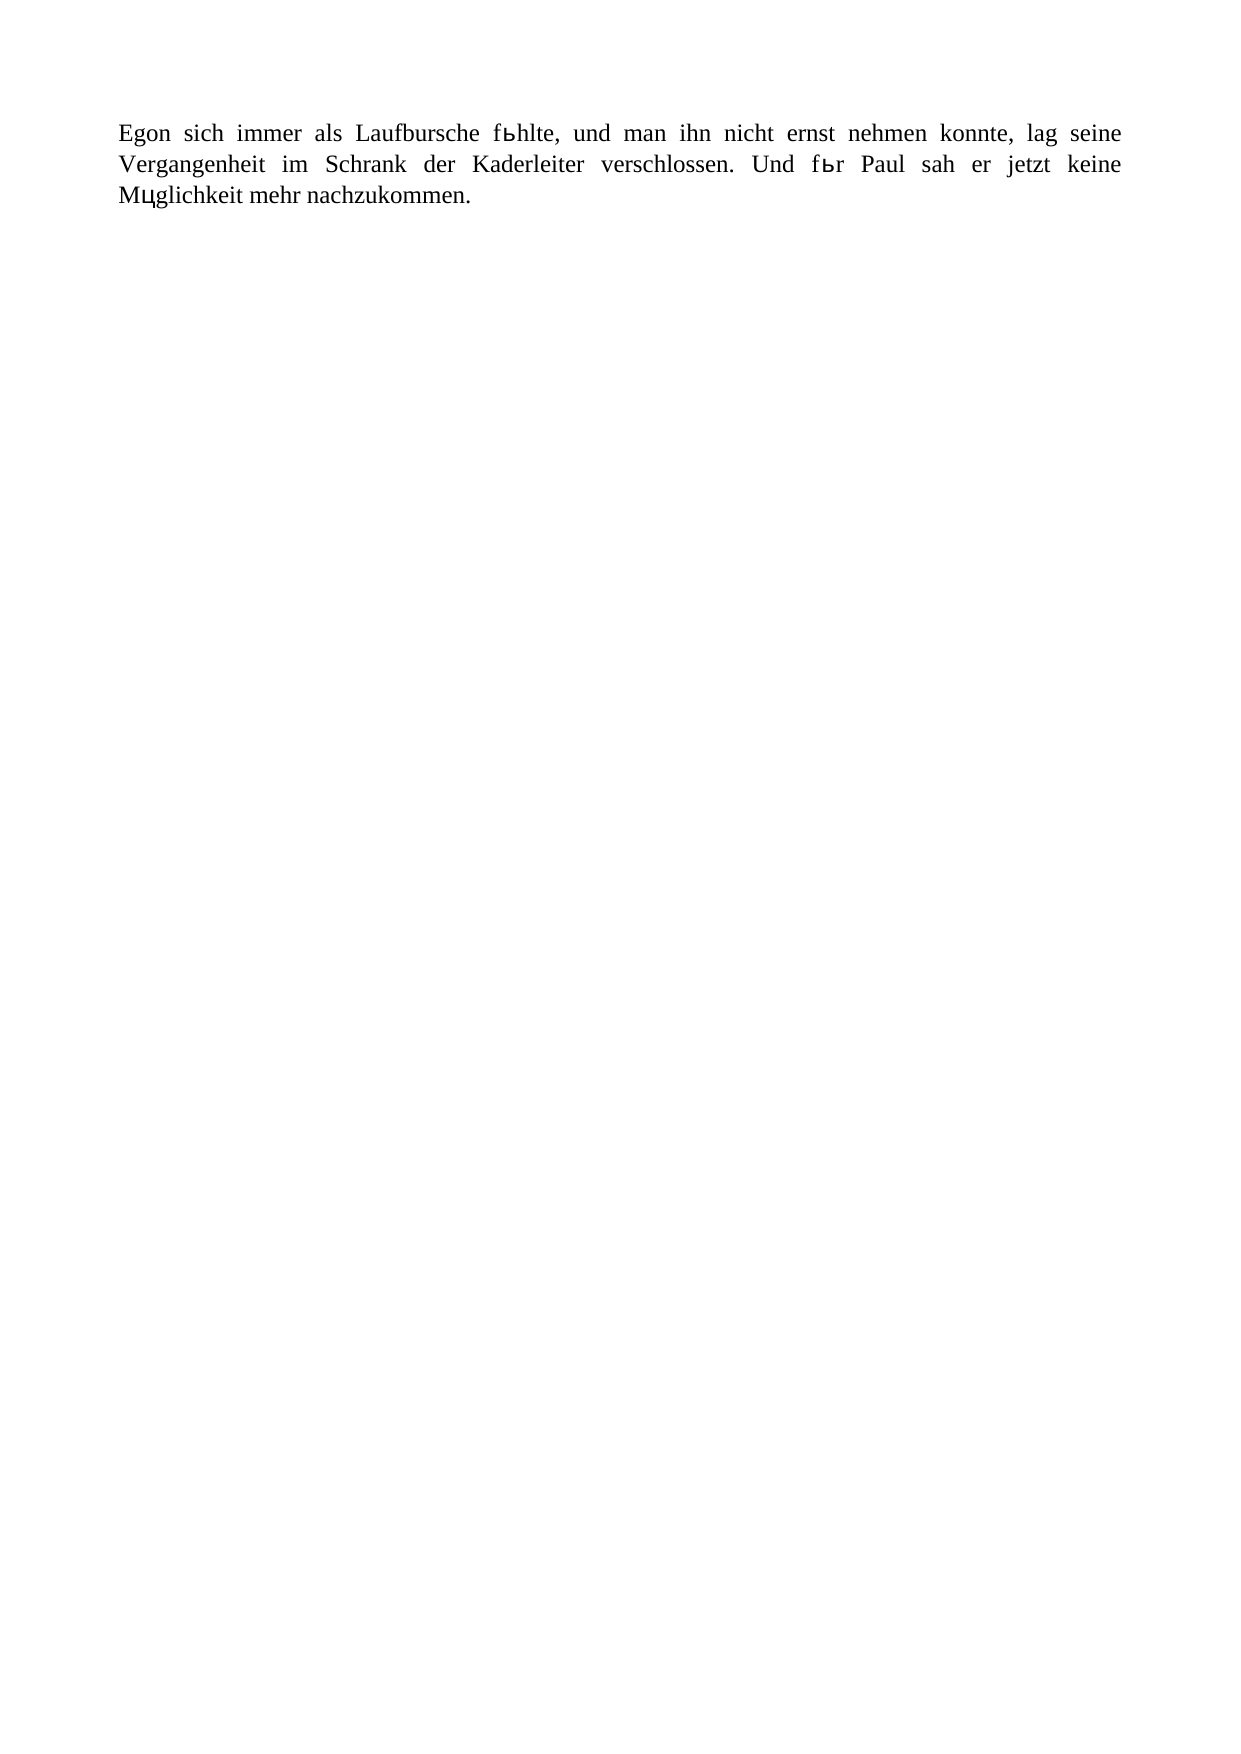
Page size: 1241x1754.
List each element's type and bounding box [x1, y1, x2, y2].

text [118, 118, 1122, 211]
